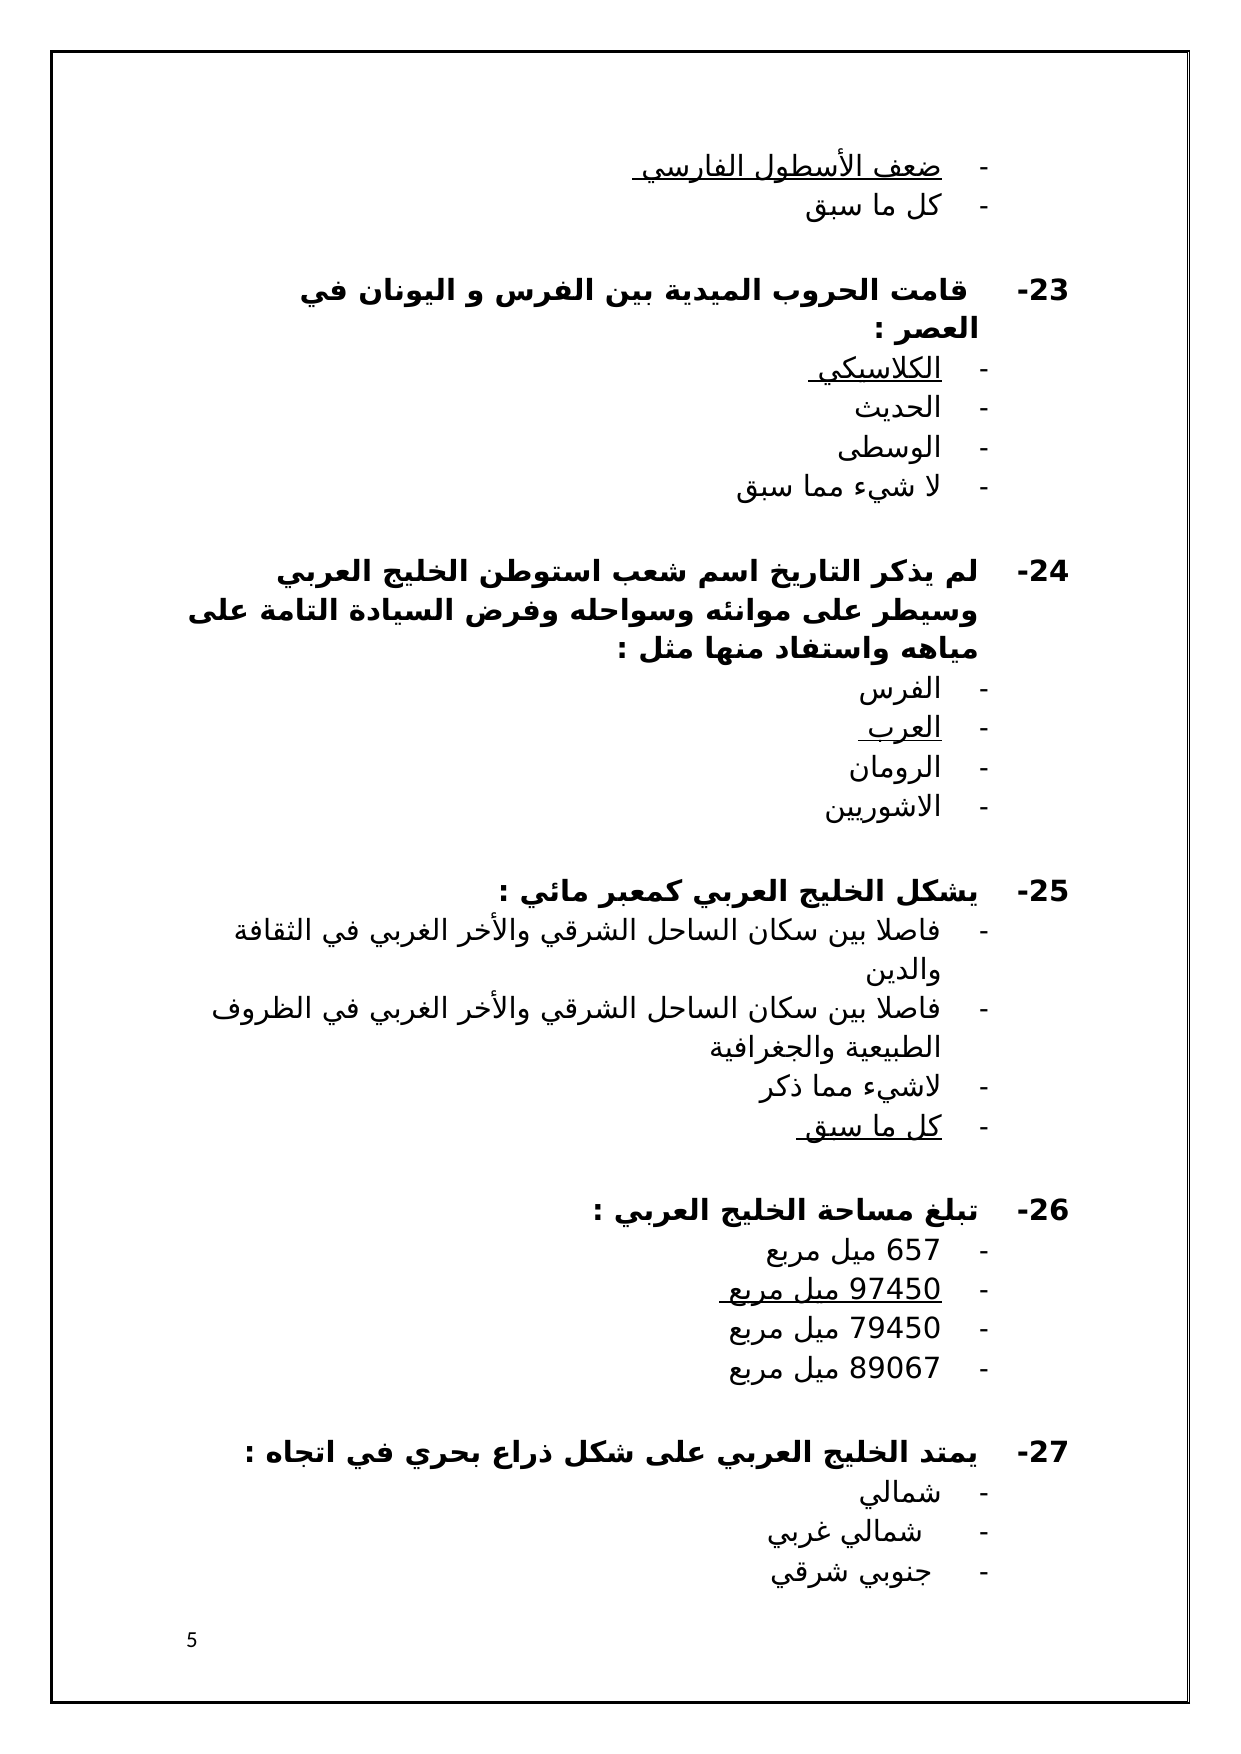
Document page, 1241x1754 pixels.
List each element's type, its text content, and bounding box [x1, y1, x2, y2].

list جنوبي شرقي [186, 1553, 979, 1588]
list قامت الحروب الميدية بين الفرس و اليونان في العصر : [186, 273, 1017, 346]
list 657 ميل مربع [186, 1233, 979, 1267]
list 89067 ميل مربع [186, 1351, 979, 1385]
list 97450 ميل مربع [186, 1272, 979, 1306]
list الفرس [186, 671, 979, 705]
list لاشيء مما ذكر [186, 1069, 979, 1104]
list كل ما سبق [186, 188, 979, 222]
list شمالي غربي [186, 1514, 979, 1548]
list فاصلا بين سكان الساحل الشرقي والأخر الغربي في الظروف الطبيعية والجغرافية [186, 991, 979, 1064]
list يمتد الخليج العربي على شكل ذراع بحري في اتجاه : [186, 1436, 1017, 1470]
list ضعف الأسطول الفارسي [186, 148, 979, 183]
list لم يذكر التاريخ اسم شعب استوطن الخليج العربي وسيطر على موانئه وسواحله وفرض السيادة التامة على مياهه واستفاد منها مثل : [186, 554, 1017, 666]
list لا شيء مما سبق [186, 469, 979, 503]
list الكلاسيكي [186, 351, 979, 385]
list الاشوريين [186, 789, 979, 823]
list الحديث [186, 390, 979, 424]
list يشكل الخليج العربي كمعبر مائي : [186, 874, 1017, 908]
list فاصلا بين سكان الساحل الشرقي والأخر الغربي في الثقافة والدين [186, 913, 979, 986]
list تبلغ مساحة الخليج العربي : [186, 1194, 1017, 1228]
list 79450 ميل مربع [186, 1311, 979, 1346]
list شمالي [186, 1475, 979, 1509]
list كل ما سبق [186, 1109, 979, 1143]
list العرب [186, 710, 979, 744]
list الرومان [186, 749, 979, 784]
list الوسطى [186, 429, 979, 464]
